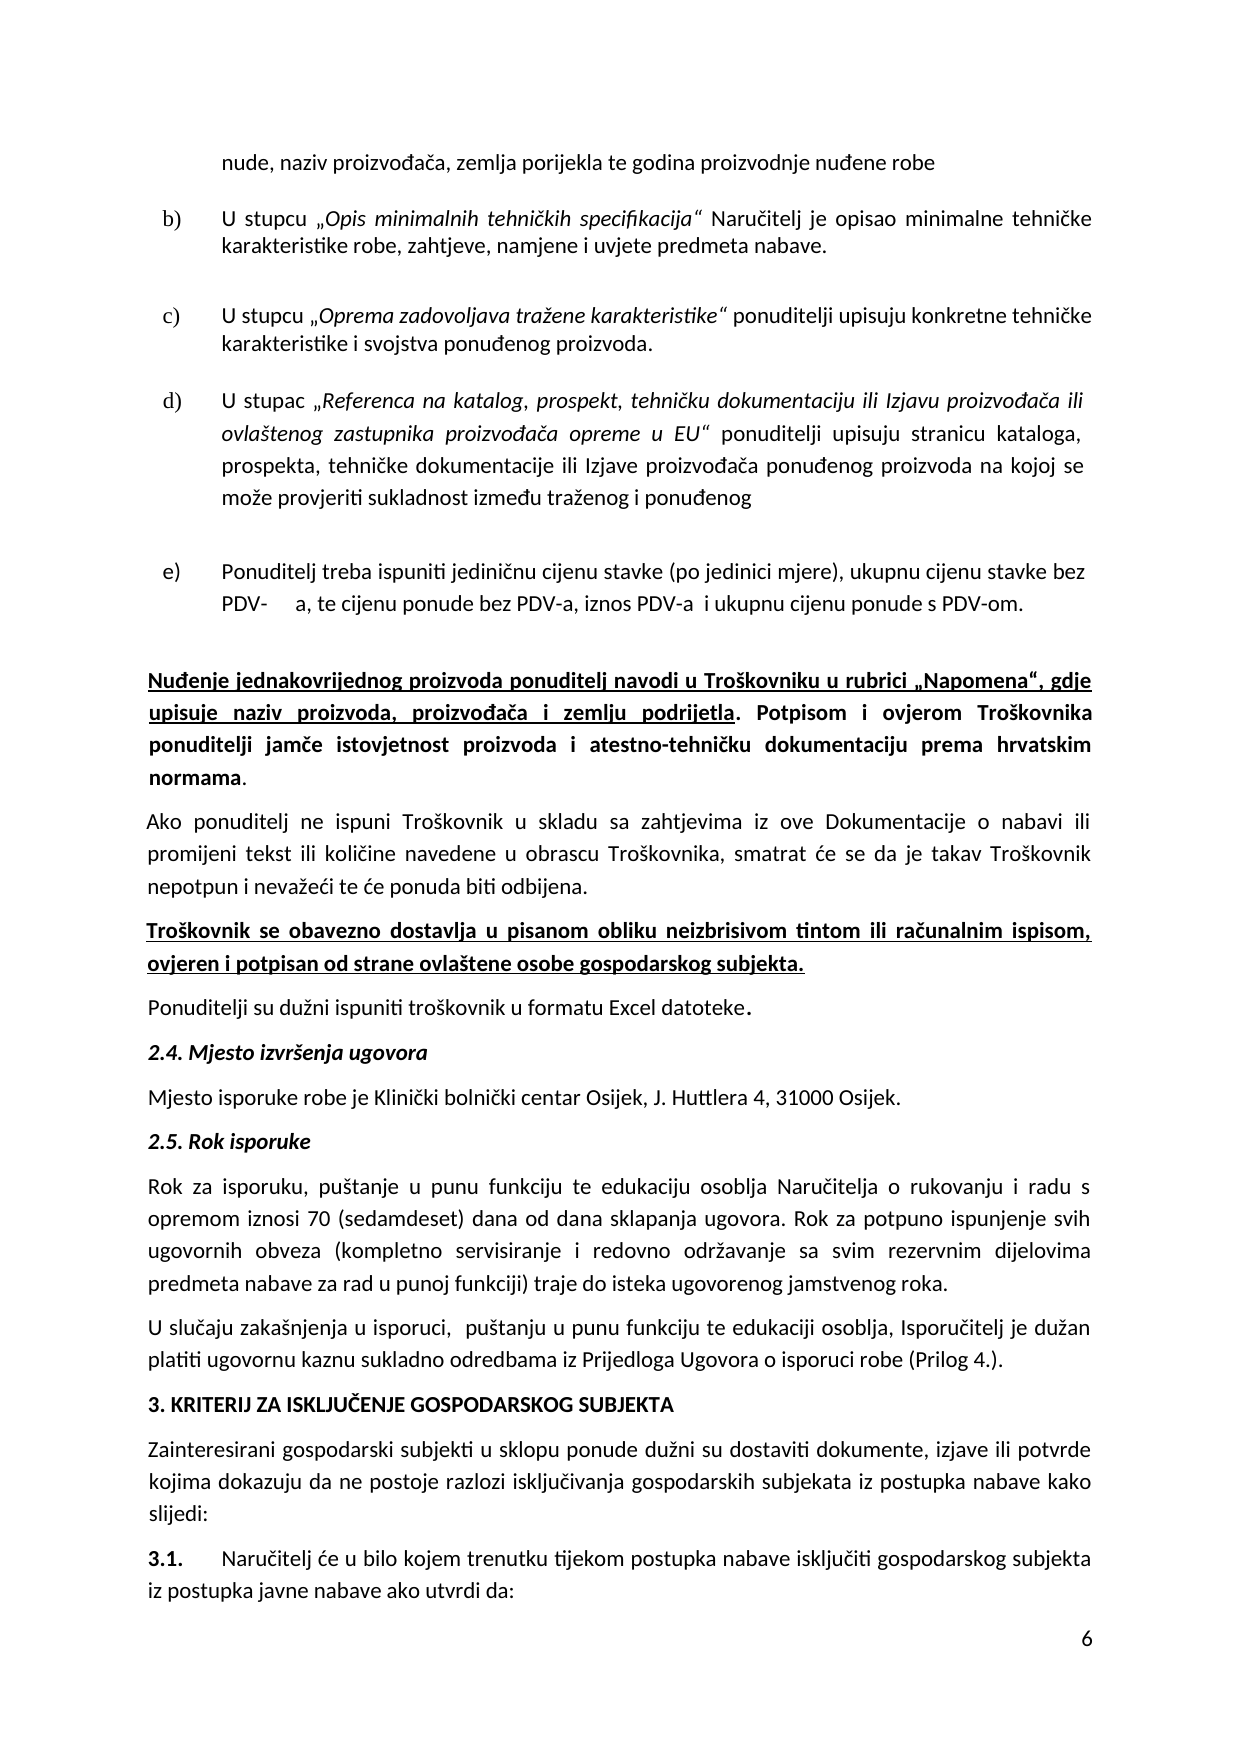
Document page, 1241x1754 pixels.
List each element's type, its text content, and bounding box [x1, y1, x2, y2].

text Nuđenje jednakovrijednog proizvoda ponuditelj navodi u Troškovniku u rubrici „Napomena“, gdje upisuje naziv proizvoda, proizvođača i zemlju podrijetla. Potpisom i ovjerom Troškovnika ponuditelji jamče istovjetnost proizvoda i atestno-tehničku dokumentaciju prema hrvatskim normama. [148, 666, 1093, 791]
list Naručitelj će u bilo kojem trenutku tijekom postupka nabave isključiti gospodarskog subjekta iz postupka javne nabave ako utvrdi da: [148, 1544, 1093, 1604]
subtitle 2.4. Mjesto izvršenja ugovora [148, 1038, 1093, 1066]
text U slučaju zakašnjenja u isporuci, puštanju u punu funkciju te edukaciji osoblja, Isporučitelj je dužan platiti ugovornu kaznu sukladno odredbama iz Prijedloga Ugovora o isporuci robe (Prilog 4.). [148, 1313, 1093, 1373]
text Rok za isporuku, puštanje u punu funkciju te edukaciju osoblja Naručitelja o rukovanju i radu s opremom iznosi 70 (sedamdeset) dana od dana sklapanja ugovora. Rok za potpuno ispunjenje svih ugovornih obveza (kompletno servisiranje i redovno održavanje sa svim rezervnim dijelovima predmeta nabave za rad u punoj funkciji) traje do isteka ugovorenog jamstvenog roka. [148, 1172, 1093, 1297]
text Troškovnik se obavezno dostavlja u pisanom obliku neizbrisivom tintom ili računalnim ispisom, ovjeren i potpisan od strane ovlaštene osobe gospodarskog subjekta. [146, 916, 1093, 977]
subtitle 3. KRITERIJ ZA ISKLJUČENJE GOSPODARSKOG SUBJEKTA [148, 1390, 1092, 1418]
list U stupcu „Oprema zadovoljava tražene karakteristike“ ponuditelji upisuju konkretne tehničke karakteristike i svojstva ponuđenog proizvoda. [162, 301, 1092, 357]
subtitle 2.5. Rok isporuke [148, 1127, 1093, 1155]
text e) Ponuditelj treba ispuniti jediničnu cijenu stavke (po jedinici mjere), ukupnu cijenu stavke bez PDV- a, te cijenu ponude bez PDV-a, iznos PDV-a i ukupnu cijenu ponude s PDV-om. [162, 557, 1093, 617]
list U stupac „Referenca na katalog, prospekt, tehničku dokumentaciju ili Izjavu proizvođača ili ovlaštenog zastupnika proizvođača opreme u EU“ ponuditelji upisuju stranicu kataloga, prospekta, tehničke dokumentacije ili Izjave proizvođača ponuđenog proizvoda na kojoj se može provjeriti sukladnost između traženog i ponuđenog [163, 386, 1093, 511]
list U stupcu „Opis minimalnih tehničkih specifikacija“ Naručitelj je opisao minimalne tehničke karakteristike robe, zahtjeve, namjene i uvjete predmeta nabave. [162, 204, 1092, 260]
text Mjesto isporuke robe je Klinički bolnički centar Osijek, J. Huttlera 4, 31000 Osijek. [148, 1083, 1093, 1111]
text Zainteresirani gospodarski subjekti u sklopu ponude dužni su dostaviti dokumente, izjave ili potvrde kojima dokazuju da ne postoje razlozi isključivanja gospodarskih subjekata iz postupka nabave kako slijedi: [148, 1435, 1093, 1527]
text Ako ponuditelj ne ispuni Troškovnik u skladu sa zahtjevima iz ove Dokumentacije o nabavi ili promijeni tekst ili količine navedene u obrascu Troškovnika, smatrat će se da je takav Troškovnik nepotpun i nevažeći te će ponuda biti odbijena. [146, 807, 1093, 900]
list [162, 148, 1092, 176]
text Ponuditelji su dužni ispuniti troškovnik u formatu Excel datoteke. [148, 993, 1093, 1021]
